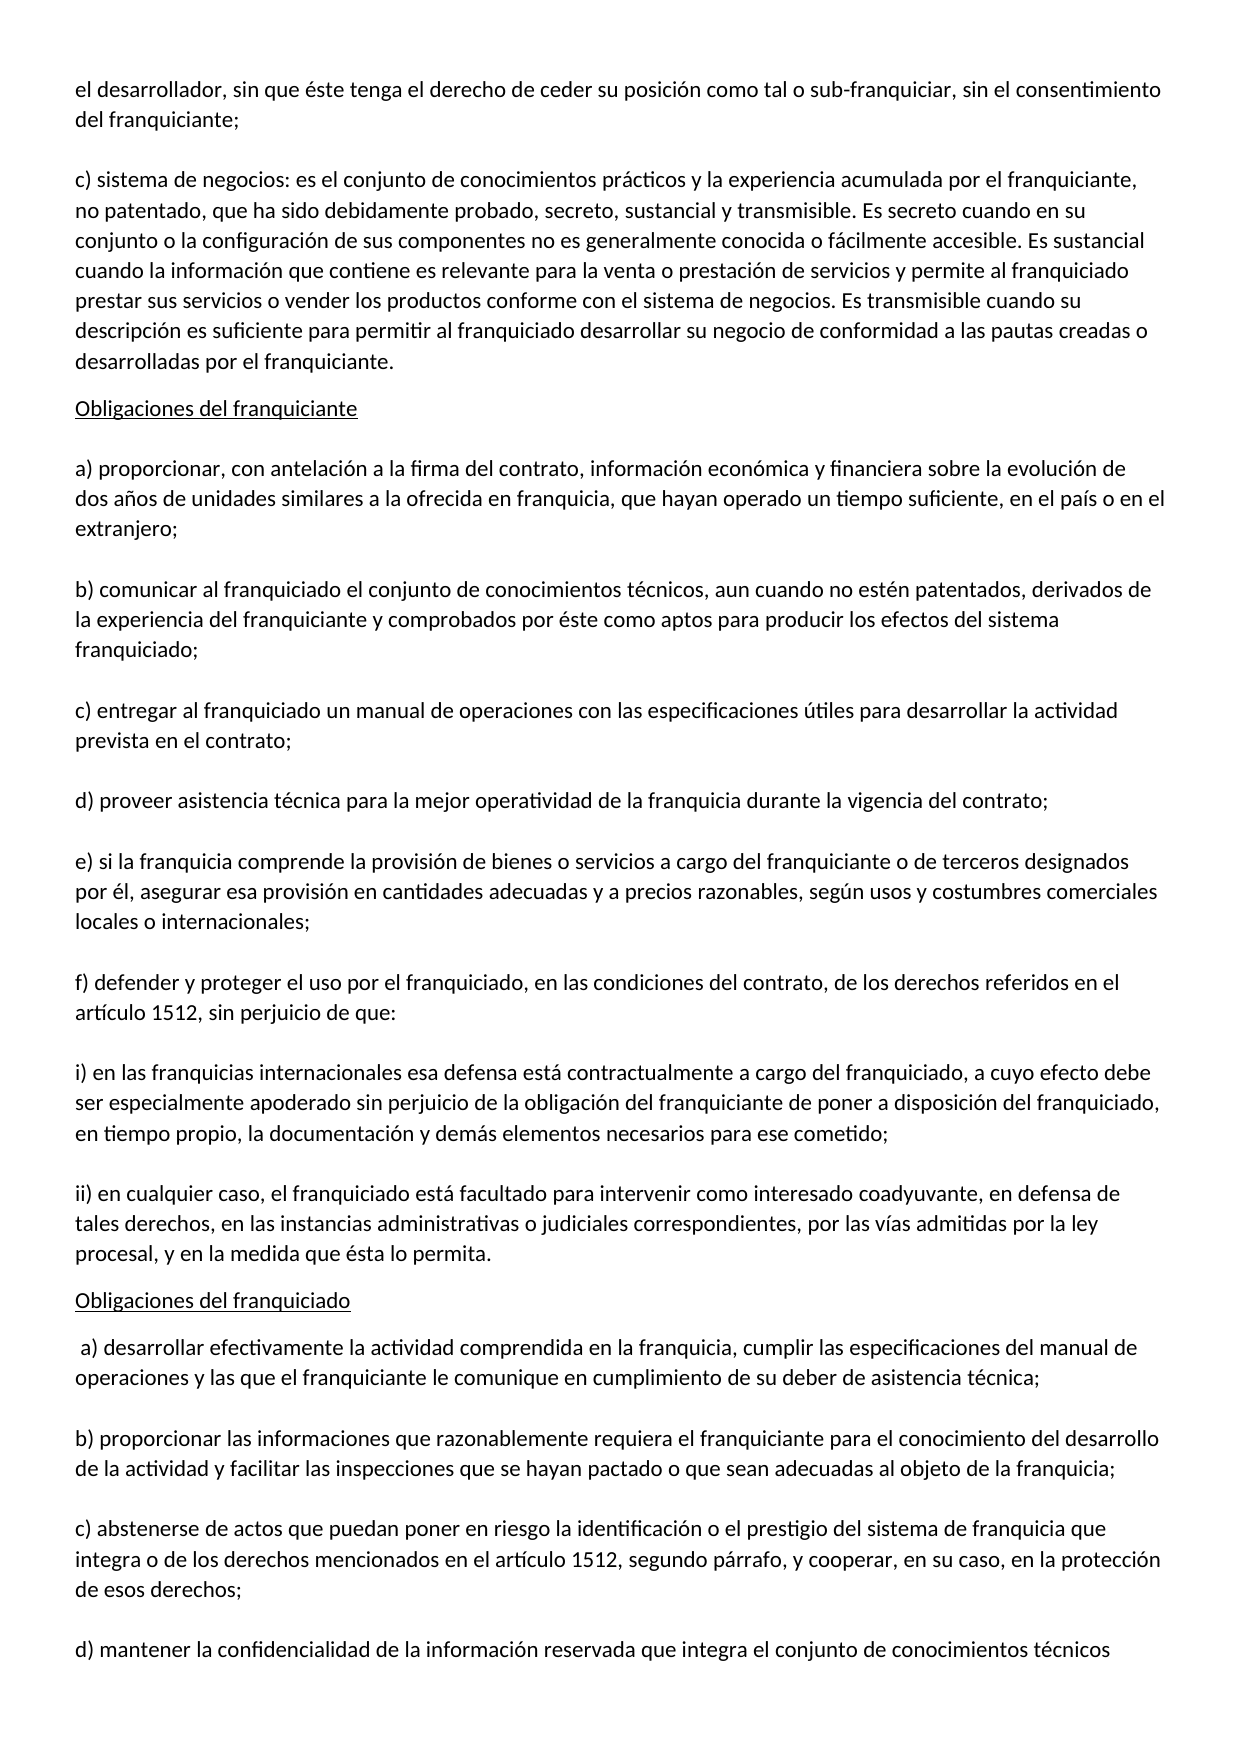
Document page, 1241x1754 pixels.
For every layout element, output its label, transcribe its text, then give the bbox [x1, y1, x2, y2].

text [75, 75, 1165, 375]
text Obligaciones del franquiciante a) proporcionar, con antelación a la firma del contrato, información económica y financiera sobre la evolución de dos años de unidades similares a la ofrecida en franquicia, que hayan operado un tiempo suficiente, en el país o en el extranjero; b) comunicar al franquiciado el conjunto de conocimientos técnicos, aun cuando no estén patentados, derivados de la experiencia del franquiciante y comprobados por éste como aptos para producir los efectos del sistema franquiciado; c) entregar al franquiciado un manual de operaciones con las especificaciones útiles para desarrollar la actividad prevista en el contrato; d) proveer asistencia técnica para la mejor operatividad de la franquicia durante la vigencia del contrato; e) si la franquicia comprende la provisión de bienes o servicios a cargo del franquiciante o de terceros designados por él, asegurar esa provisión en cantidades adecuadas y a precios razonables, según usos y costumbres comerciales locales o internacionales; f) defender y proteger el uso por el franquiciado, en las condiciones del contrato, de los derechos referidos en el artículo 1512, sin perjuicio de que: i) en las franquicias internacionales esa defensa está contractualmente a cargo del franquiciado, a cuyo efecto debe ser especialmente apoderado sin perjuicio de la obligación del franquiciante de poner a disposición del franquiciado, en tiempo propio, la documentación y demás elementos necesarios para ese cometido; ii) en cualquier caso, el franquiciado está facultado para intervenir como interesado coadyuvante, en defensa de tales derechos, en las instancias administrativas o judiciales correspondientes, por las vías admitidas por la ley procesal, y en la medida que ésta lo permita. [75, 394, 1165, 1268]
text Obligaciones del franquiciado [75, 1286, 1165, 1314]
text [75, 1333, 1165, 1663]
